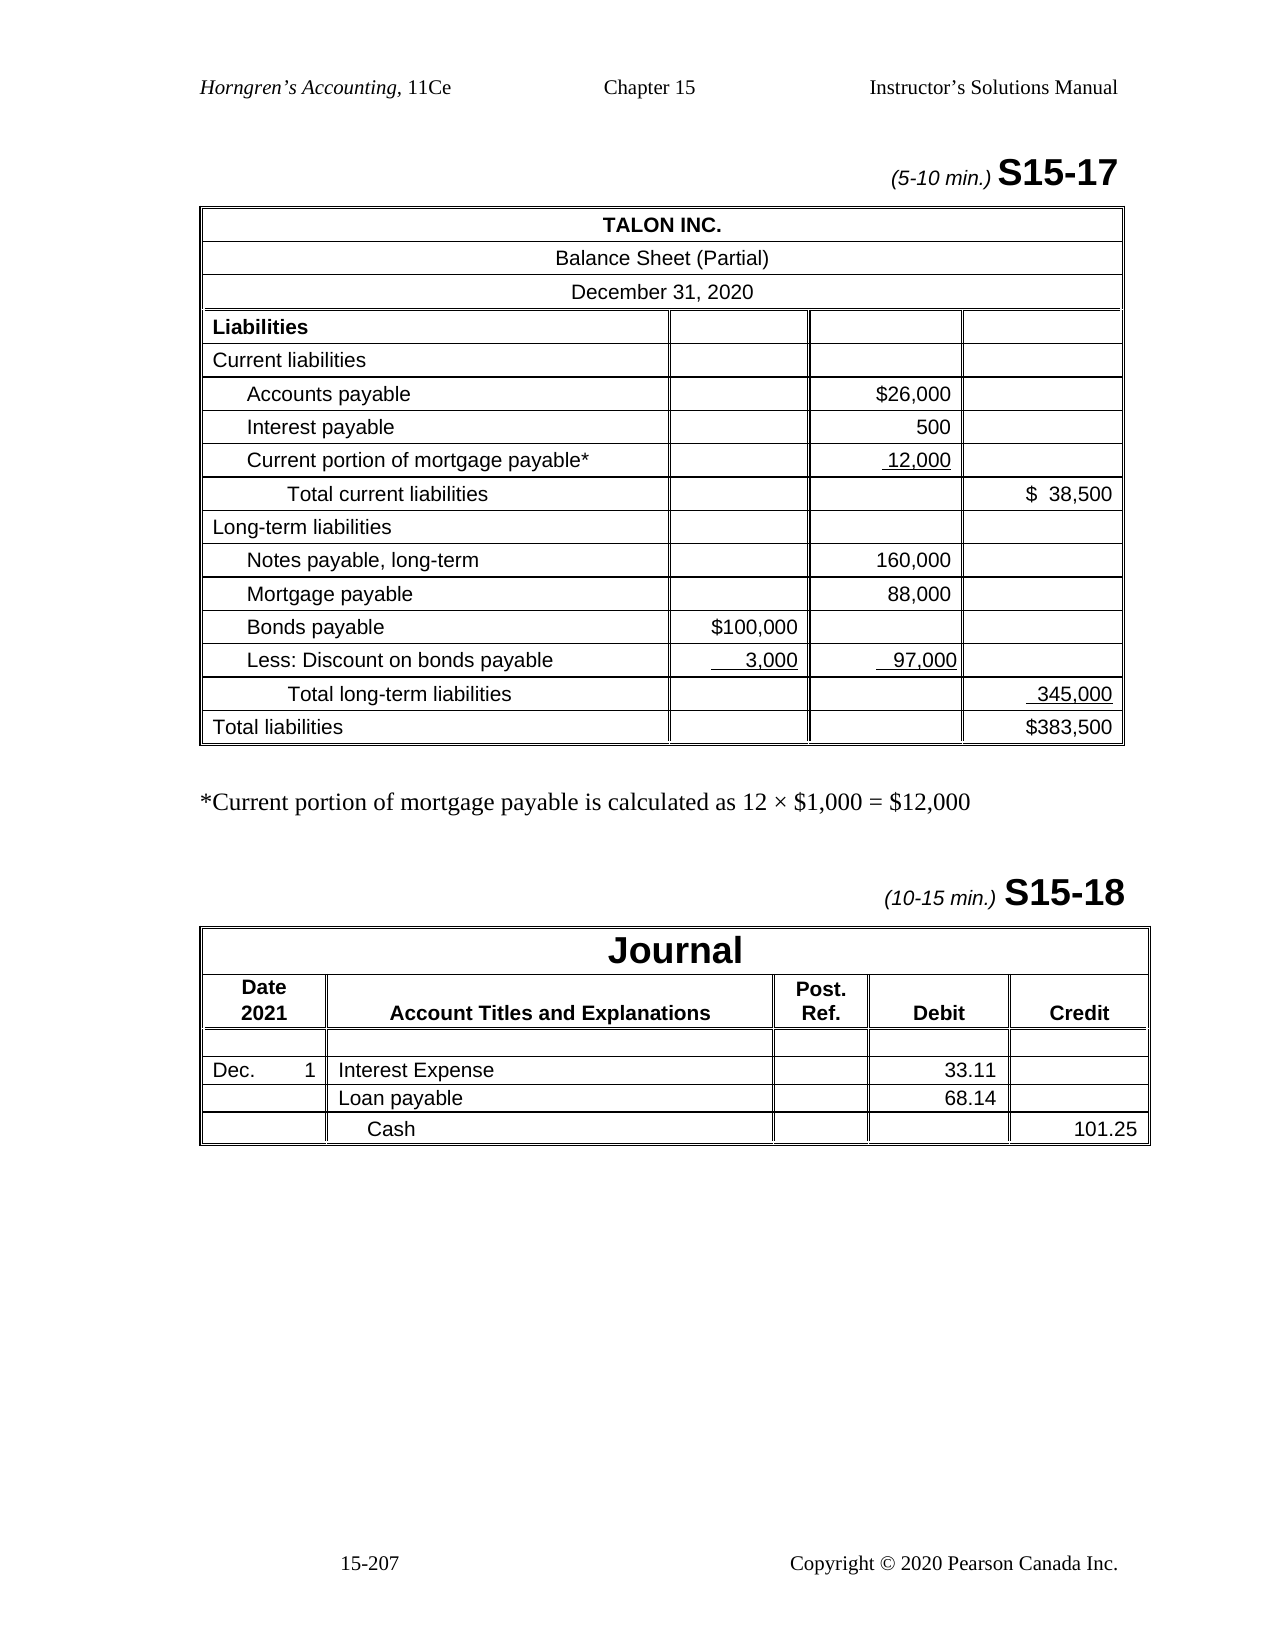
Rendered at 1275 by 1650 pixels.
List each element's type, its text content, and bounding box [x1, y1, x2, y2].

table_cell [811, 511, 961, 543]
table_cell [669, 711, 809, 743]
table_cell 12,000 [811, 444, 961, 476]
table_cell [964, 511, 1122, 543]
table_cell Long-term liabilities [203, 511, 668, 543]
table_cell 160,000 [811, 544, 961, 576]
table_cell [811, 344, 961, 376]
table_cell 101.25 [1009, 1113, 1148, 1143]
table_cell Less: Discount on bonds payable [203, 644, 668, 676]
table_cell [964, 411, 1122, 443]
table_cell 97,000 [811, 644, 961, 676]
table_cell 3,000 [671, 644, 807, 676]
table_cell Total long-term liabilities [203, 678, 668, 710]
table_cell 500 [811, 411, 961, 443]
table_cell [671, 378, 807, 410]
table_cell [1009, 1027, 1150, 1056]
table_cell [1011, 1085, 1148, 1111]
table_cell [964, 611, 1122, 643]
table_cell [671, 478, 807, 510]
table_cell [671, 578, 807, 610]
table_cell [671, 344, 807, 376]
table_cell December 31, 2020 [203, 275, 1122, 308]
table_cell Liabilities [203, 308, 668, 343]
table_cell [775, 1030, 867, 1056]
table_cell [671, 411, 807, 443]
text (5-10 min.) S15-17 [199, 150, 1174, 193]
table_cell Cash [327, 1113, 774, 1143]
table_cell 33.11 [870, 1057, 1008, 1084]
table_cell [964, 378, 1122, 410]
table_cell Interest payable [203, 411, 668, 443]
table_cell [811, 678, 961, 710]
table_header TALON INC. [203, 209, 1122, 241]
table_cell [869, 1113, 1009, 1143]
table_cell [203, 1085, 276, 1111]
text (10-15 min.) S15-18 [199, 870, 1125, 913]
table_cell [775, 1085, 867, 1111]
table_cell Bonds payable [203, 611, 668, 643]
text *Current portion of mortgage payable is calculated as 12 × $1,000 = $12,000 [199, 787, 1125, 816]
table_cell [203, 1113, 276, 1143]
table_cell $26,000 [811, 378, 961, 410]
table_cell [671, 311, 807, 343]
table_cell [964, 308, 1122, 343]
table_cell Credit [1011, 975, 1148, 1027]
table_cell 88,000 [811, 578, 961, 610]
table_cell Notes payable, long-term [203, 544, 668, 576]
table_cell Current portion of mortgage payable* [203, 444, 668, 476]
table_cell 345,000 [964, 678, 1122, 710]
table_cell [671, 678, 807, 710]
table_cell [964, 578, 1122, 610]
table_cell [1011, 1057, 1148, 1084]
table_cell 68.14 [870, 1085, 1008, 1111]
table_cell [671, 544, 807, 576]
table_cell [964, 344, 1122, 376]
table_cell Accounts payable [203, 378, 668, 410]
table_cell Dec. [203, 1057, 276, 1084]
table_cell [276, 1085, 325, 1111]
table_cell Total liabilities [203, 711, 669, 743]
table_cell Total current liabilities [203, 478, 668, 510]
table_cell [811, 611, 961, 643]
table_cell $383,500 [962, 711, 1122, 743]
table_cell 1 [276, 1057, 325, 1084]
table_cell Loan payable [328, 1085, 772, 1111]
table_cell $100,000 [671, 611, 807, 643]
table_header Journal [203, 929, 1148, 974]
table_cell Post. Ref. [775, 975, 867, 1027]
table_cell [964, 644, 1122, 676]
table_cell [811, 311, 961, 343]
table_cell [809, 711, 962, 743]
table_cell Current liabilities [203, 344, 668, 376]
table_cell [870, 1030, 1008, 1056]
table_cell [276, 1113, 327, 1143]
table_cell [811, 478, 961, 510]
table_cell Account Titles and Explanations [328, 975, 772, 1027]
table_cell [775, 1057, 867, 1084]
table_cell [964, 444, 1122, 476]
table_cell [671, 511, 807, 543]
table_cell [774, 1113, 868, 1143]
table_cell [201, 1027, 327, 1056]
table_cell Date 2021 [203, 975, 325, 1027]
table_cell [328, 1030, 772, 1056]
table_cell [671, 444, 807, 476]
table_cell Balance Sheet (Partial) [203, 242, 1122, 274]
table_cell Debit [870, 975, 1008, 1027]
table_cell Interest Expense [328, 1057, 772, 1084]
table_cell Mortgage payable [203, 578, 668, 610]
table_cell [964, 544, 1122, 576]
table_cell $ 38,500 [964, 478, 1122, 510]
